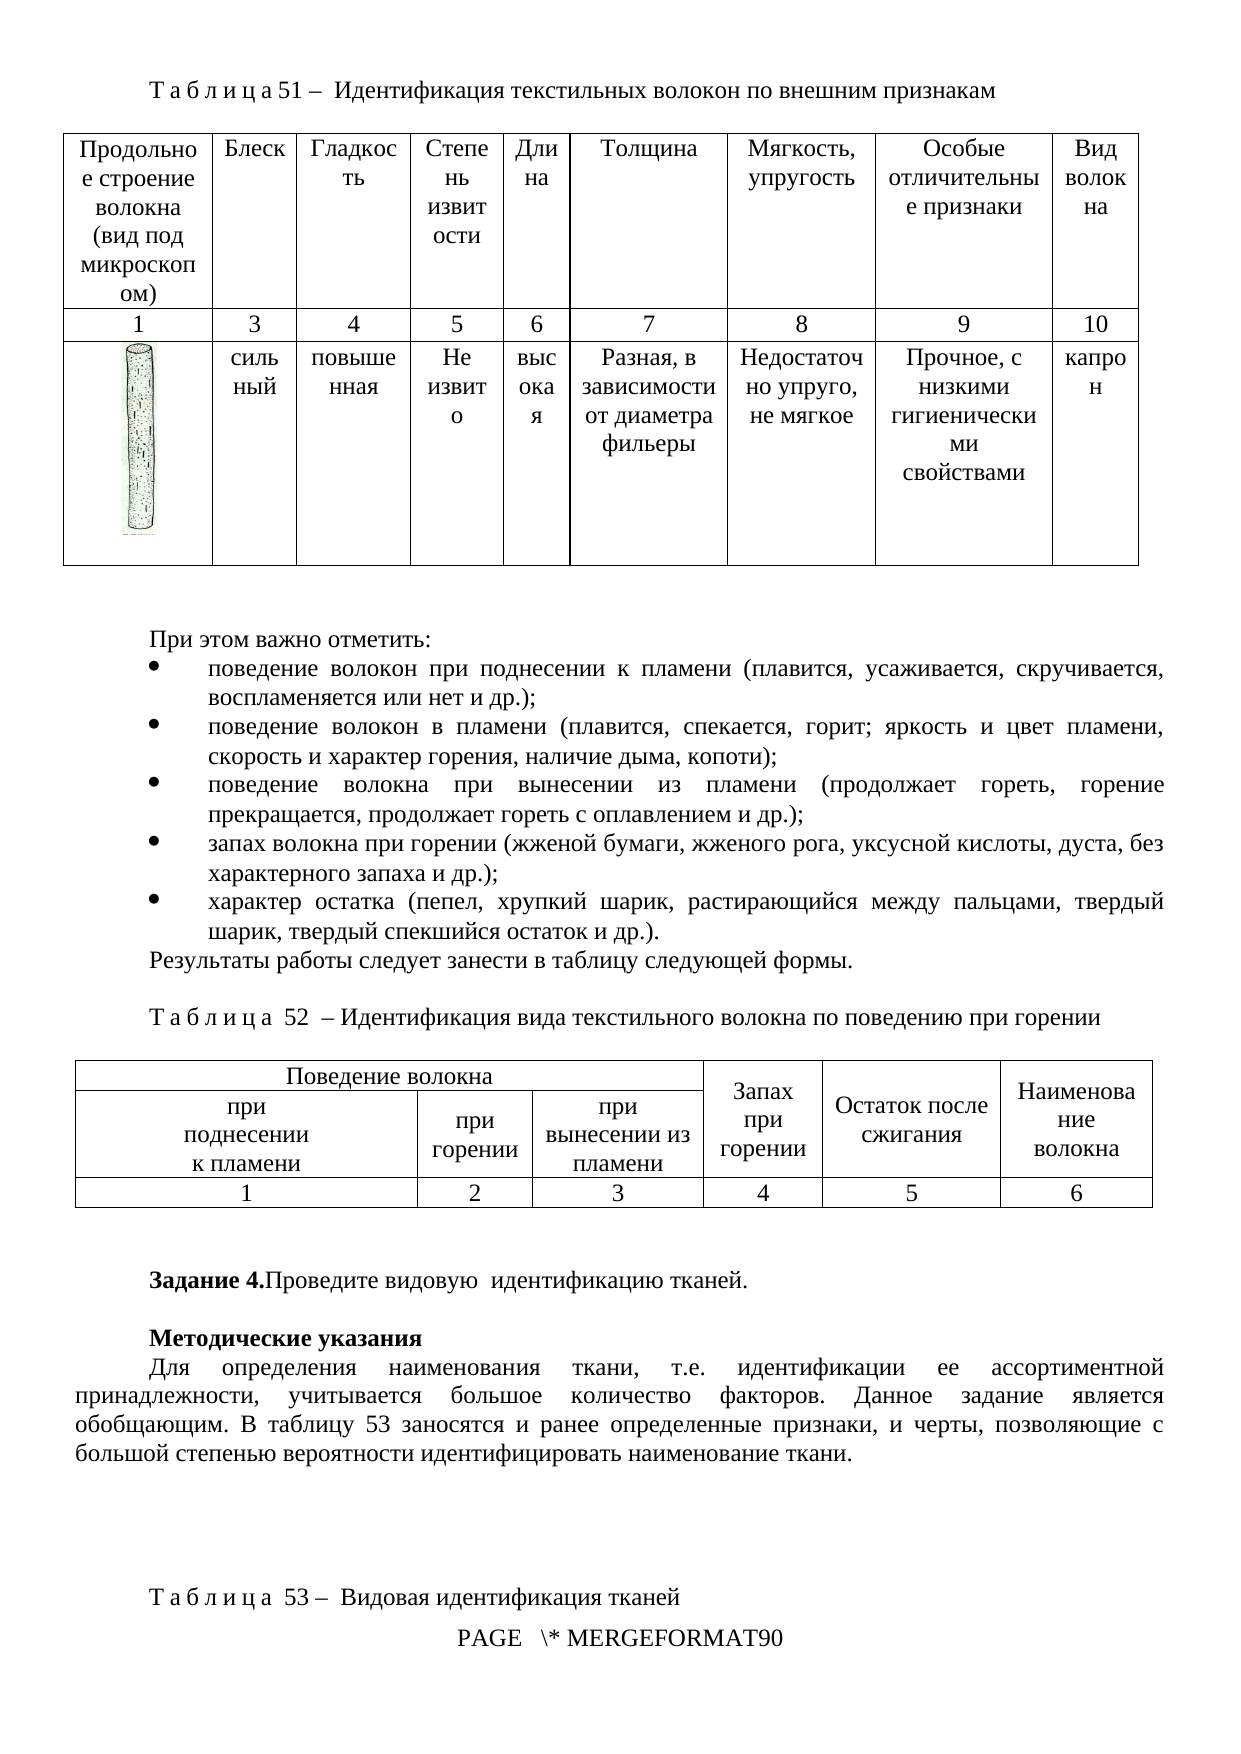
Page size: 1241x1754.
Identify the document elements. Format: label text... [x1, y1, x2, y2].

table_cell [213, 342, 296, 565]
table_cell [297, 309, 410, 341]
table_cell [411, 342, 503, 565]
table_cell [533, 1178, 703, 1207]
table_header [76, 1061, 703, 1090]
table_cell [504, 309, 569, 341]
list поведение волокна при вынесении из пламени (продолжает гореть, горение прекращается, продолжает гореть с оплавлением и др.); [149, 769, 1165, 828]
list характер остатка (пепел, хрупкий шарик, растирающийся между пальцами, твердый шарик, твердый спекшийся остаток и др.). [149, 886, 1165, 945]
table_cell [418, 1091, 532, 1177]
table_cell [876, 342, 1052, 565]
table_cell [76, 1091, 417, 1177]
list запах волокна при горении (жженой бумаги, жженого рога, уксусной кислоты, дуста, без характерного запаха и др.); [149, 828, 1165, 886]
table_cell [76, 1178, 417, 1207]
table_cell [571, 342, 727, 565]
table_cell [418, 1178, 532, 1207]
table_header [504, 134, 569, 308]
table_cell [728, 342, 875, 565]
text Таблица51 – Идентификация текстильных волокон по внешним признакам [75, 75, 1165, 104]
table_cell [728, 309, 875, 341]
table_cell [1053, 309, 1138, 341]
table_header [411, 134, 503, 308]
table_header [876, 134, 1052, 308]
text Задание 4.Проведите видовую идентификацию тканей. [75, 1265, 1165, 1294]
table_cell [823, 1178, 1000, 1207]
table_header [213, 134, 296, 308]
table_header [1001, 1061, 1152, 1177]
text Таблица 53 – Видовая идентификация тканей [75, 1582, 1165, 1610]
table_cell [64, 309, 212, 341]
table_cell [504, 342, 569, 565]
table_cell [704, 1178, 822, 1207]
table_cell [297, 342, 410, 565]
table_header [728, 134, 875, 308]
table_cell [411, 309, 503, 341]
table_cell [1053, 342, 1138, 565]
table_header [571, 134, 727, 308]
text Таблица 52 – Идентификация вида текстильного волокна по поведению при горении [75, 1002, 1165, 1031]
list поведение волокон при поднесении к пламени (плавится, усаживается, скручивается, воспламеняется или нет и др.); [149, 653, 1165, 711]
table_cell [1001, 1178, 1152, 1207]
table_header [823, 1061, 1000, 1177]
text Для определения наименования ткани, т.е. идентификации ее ассортиментной принадлежности, учитывается большое количество факторов. Данное задание является обобщающим. В таблицу 53 заносятся и ранее определенные признаки, и черты, позволяющие с большой степенью вероятности идентифицировать наименование ткани. [75, 1352, 1165, 1467]
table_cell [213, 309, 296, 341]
text При этом важно отметить: [75, 624, 1165, 653]
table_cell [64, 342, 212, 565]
list поведение волокон в пламени (плавится, спекается, горит; яркость и цвет пламени, скорость и характер горения, наличие дыма, копоти); [149, 711, 1165, 769]
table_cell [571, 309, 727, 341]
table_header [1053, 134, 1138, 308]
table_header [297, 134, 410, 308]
text Результаты работы следует занести в таблицу следующей формы. [75, 945, 1165, 974]
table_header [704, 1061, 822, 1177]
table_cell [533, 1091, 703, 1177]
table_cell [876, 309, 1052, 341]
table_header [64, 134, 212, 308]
text Методические указания [75, 1323, 1165, 1352]
